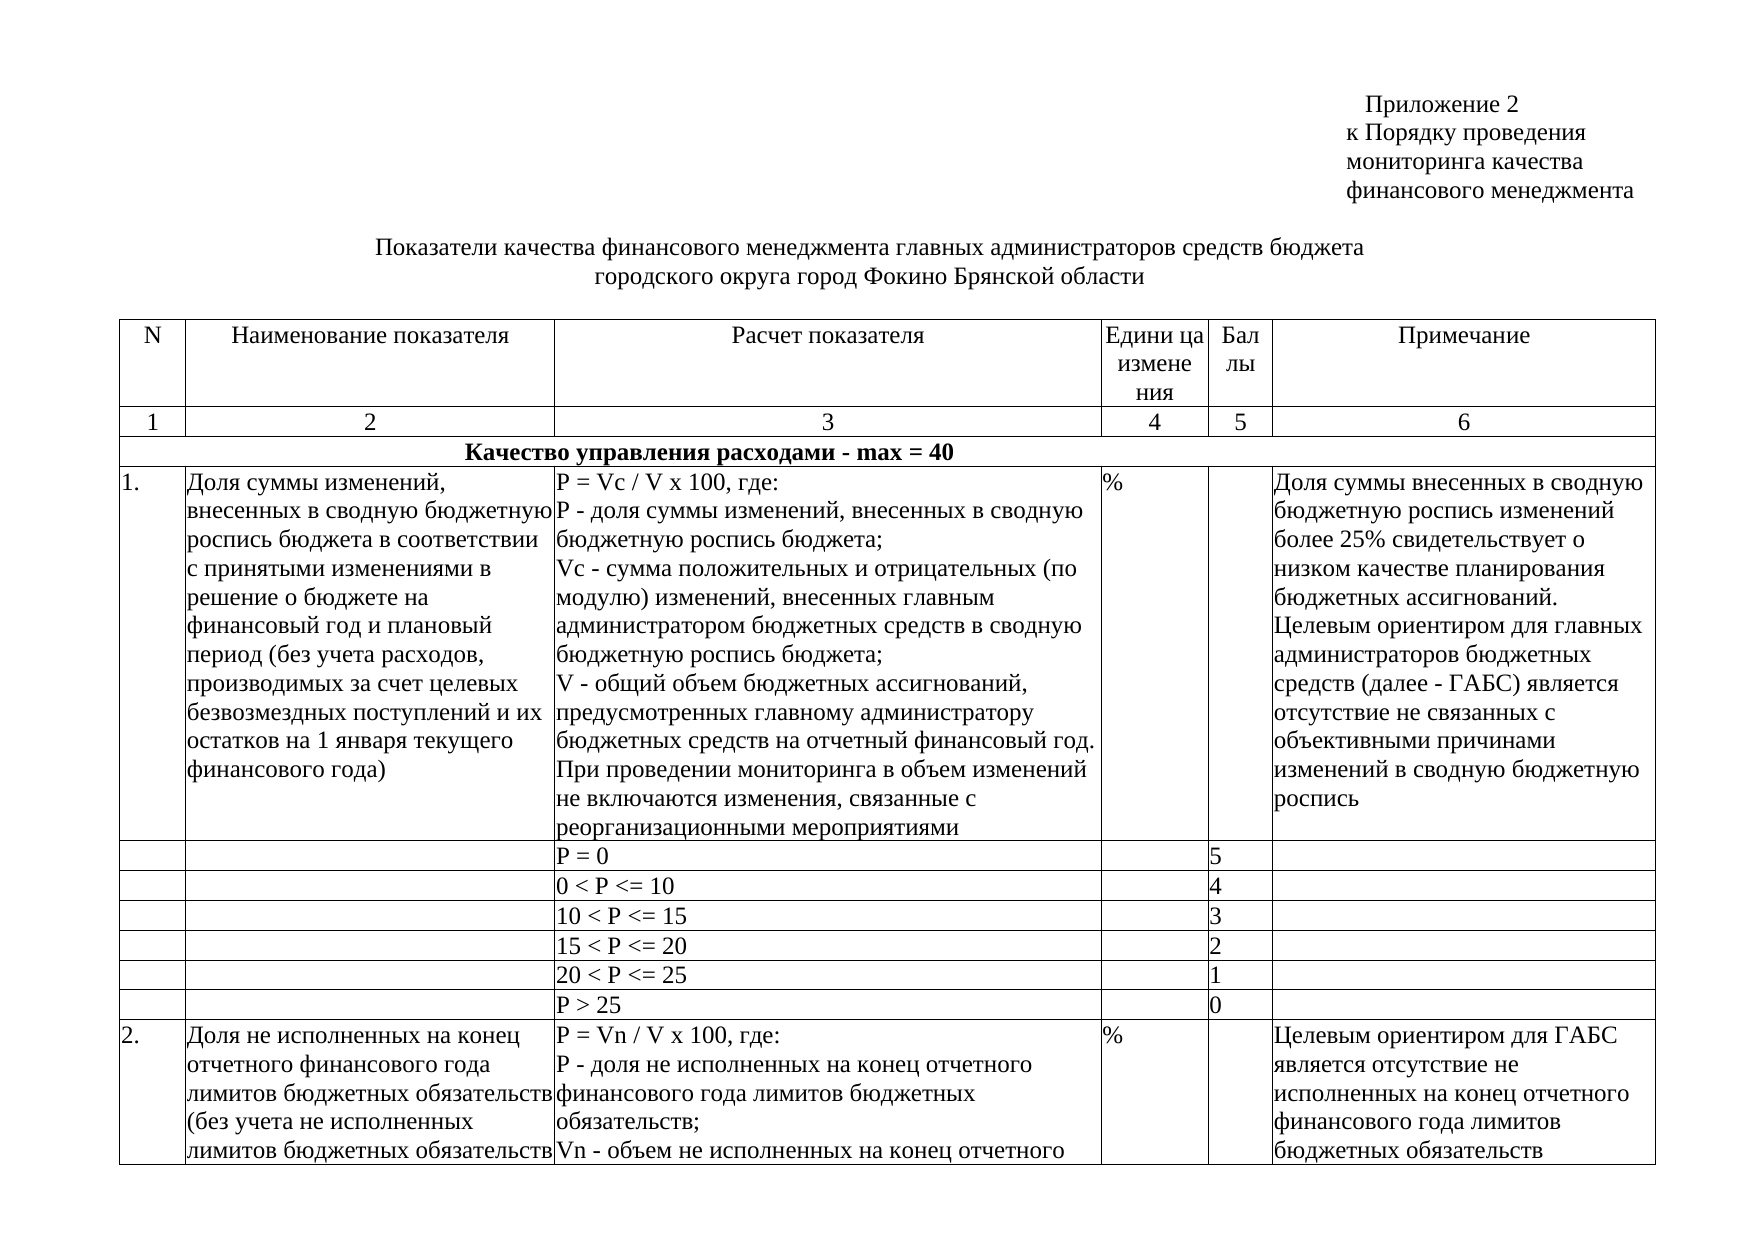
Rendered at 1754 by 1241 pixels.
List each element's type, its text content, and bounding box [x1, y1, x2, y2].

table_cell [186, 841, 554, 870]
table_cell 5 [1209, 407, 1272, 436]
table_cell 1 [1209, 961, 1272, 989]
table_cell [1273, 961, 1655, 989]
table_cell P = 0 [555, 841, 1101, 870]
table_cell [1102, 901, 1208, 930]
table_cell Доля суммы внесенных в сводную бюджетную роспись изменений более 25% свидетельствует о низком качестве планирования бюджетных ассигнований. Целевым ориентиром для главных администраторов бюджетных средств (далее - ГАБС) является отсутствие не связанных с объективными причинами изменений в сводную бюджетную роспись [1273, 467, 1655, 840]
table_header Расчет показателя [555, 320, 1101, 406]
text Показатели качества финансового менеджмента главных администраторов средств бюджета [103, 232, 1636, 261]
table_cell 6 [1273, 407, 1655, 436]
table_cell [186, 961, 554, 989]
table_cell [1273, 990, 1655, 1019]
table_header N [120, 320, 185, 406]
table_cell [186, 901, 554, 930]
table_cell [120, 841, 185, 870]
table_cell [186, 931, 554, 959]
table_cell 3 [1209, 901, 1272, 930]
table_cell 0 [1209, 990, 1272, 1019]
table_cell [186, 871, 554, 900]
table_cell 2 [1209, 931, 1272, 959]
table_cell [1273, 871, 1655, 900]
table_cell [1273, 1020, 1655, 1164]
table_cell [120, 871, 185, 900]
table_cell 15 < P <= 20 [555, 931, 1101, 959]
table_cell 5 [1209, 841, 1272, 870]
table_cell 4 [1209, 871, 1272, 900]
table_cell 4 [1102, 407, 1208, 436]
table_cell [1273, 901, 1655, 930]
table_cell [1209, 1020, 1272, 1164]
table_header Примечание [1273, 320, 1655, 406]
table_cell % [1102, 1020, 1208, 1164]
table_cell P > 25 [555, 990, 1101, 1019]
table_cell [1273, 931, 1655, 959]
text к Порядку проведения [756, 117, 1636, 146]
table_cell 20 < P <= 25 [555, 961, 1101, 989]
text Приложение 2 [118, 89, 1636, 117]
table_cell [1102, 841, 1208, 870]
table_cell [186, 1020, 554, 1164]
table_cell 1 [120, 407, 185, 436]
table_cell Качество управления расходами - max = 40 [120, 437, 1655, 466]
table_cell [120, 961, 185, 989]
table_header Едини ца измене ния [1102, 320, 1208, 406]
table_cell % [1102, 467, 1208, 840]
table_cell Доля суммы изменений, внесенных в сводную бюджетную роспись бюджета в соответствии с принятыми изменениями в решение о бюджете на финансовый год и плановый период (без учета расходов, производимых за счет целевых безвозмездных поступлений и их остатков на 1 января текущего финансового года) [186, 467, 554, 840]
table_cell [1102, 961, 1208, 989]
table_cell [1102, 871, 1208, 900]
table_header Наименование показателя [186, 320, 554, 406]
table_cell [120, 901, 185, 930]
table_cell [555, 1020, 1101, 1164]
table_cell [1102, 990, 1208, 1019]
table_cell [1102, 931, 1208, 959]
text финансового менеджмента [118, 175, 1636, 204]
table_cell P = Vc / V x 100, где: P - доля суммы изменений, внесенных в сводную бюджетную роспись бюджета; Vc - сумма положительных и отрицательных (по модулю) изменений, внесенных главным администратором бюджетных средств в сводную бюджетную роспись бюджета; V - общий объем бюджетных ассигнований, предусмотренных главному администратору бюджетных средств на отчетный финансовый год. При проведении мониторинга в объем изменений не включаются изменения, связанные с реорганизационными мероприятиями [555, 467, 1101, 840]
table_cell [1209, 467, 1272, 840]
table_cell [120, 990, 185, 1019]
table_cell 2. [120, 1020, 185, 1164]
table_cell 3 [555, 407, 1101, 436]
table_header Бал лы [1209, 320, 1272, 406]
table_cell [1273, 841, 1655, 870]
text мониторинга качества [756, 146, 1636, 175]
table_cell 1. [120, 467, 185, 840]
table_cell [186, 990, 554, 1019]
table_cell [120, 931, 185, 959]
table_cell 10 < P <= 15 [555, 901, 1101, 930]
table_cell 2 [186, 407, 554, 436]
text городского округа город Фокино Брянской области [103, 261, 1636, 290]
table_cell 0 < P <= 10 [555, 871, 1101, 900]
